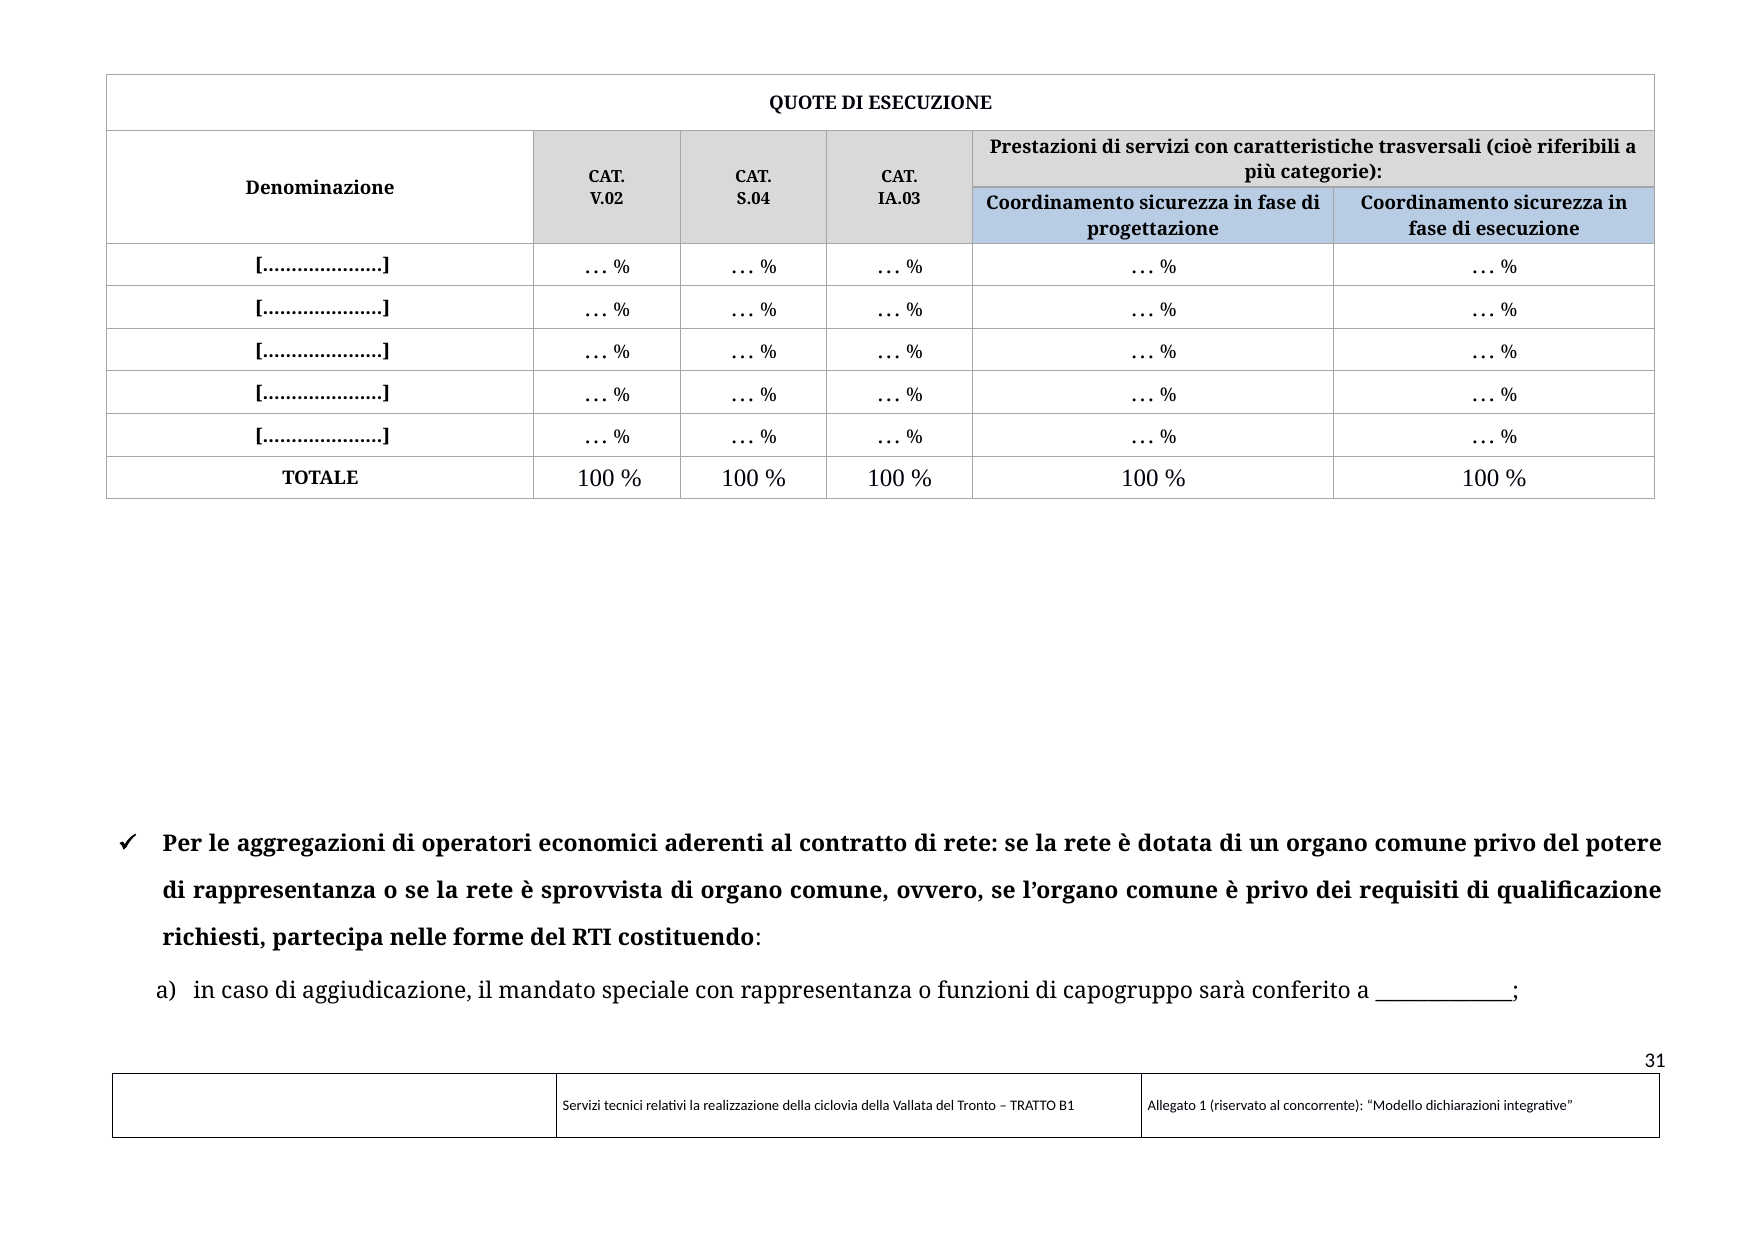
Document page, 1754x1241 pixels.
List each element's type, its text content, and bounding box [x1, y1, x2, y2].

table_cell % [534, 329, 680, 370]
table_cell % [973, 371, 1333, 413]
table_cell % [1334, 329, 1654, 370]
table_cell […………………] [107, 244, 533, 285]
table_cell % [534, 244, 680, 285]
table_cell % [681, 371, 826, 413]
table_cell % [973, 286, 1333, 328]
table_cell % [973, 414, 1333, 456]
table_cell % [827, 414, 972, 456]
table_cell CAT. V.02 [534, 131, 680, 243]
table_cell % [534, 414, 680, 456]
table_cell % [681, 414, 826, 456]
table_cell CAT. IA.03 [827, 131, 972, 243]
table_cell [827, 457, 972, 498]
list Per le aggregazioni di operatori economici aderenti al contratto di rete: se la rete è dotata di un organo comune privo del potere di rappresentanza o se la rete è sprovvista di organo comune, ovvero, se l’organo comune è privo dei requisiti di qualificazione richiesti, partecipa nelle forme del RTI costituendo: [118, 827, 1665, 952]
table_cell [534, 457, 680, 498]
table_cell % [973, 329, 1333, 370]
table_cell CAT. S.04 [681, 131, 826, 243]
table_cell % [534, 286, 680, 328]
table_cell % [1334, 371, 1654, 413]
table_cell % [1334, 414, 1654, 456]
table_cell % [681, 244, 826, 285]
table_cell % [827, 286, 972, 328]
table_cell […………………] [107, 286, 533, 328]
table_cell Coordinamento sicurezza in fase di esecuzione [1334, 188, 1654, 243]
table_cell TOTALE [107, 457, 533, 498]
table_cell % [1334, 244, 1654, 285]
table_cell % [1334, 286, 1654, 328]
table_cell […………………] [107, 414, 533, 456]
table_cell % [681, 329, 826, 370]
table_cell % [681, 286, 826, 328]
table_cell [1334, 457, 1654, 498]
table_cell % [973, 244, 1333, 285]
table_cell Coordinamento sicurezza in fase di progettazione [973, 188, 1333, 243]
list in caso di aggiudicazione, il mandato speciale con rappresentanza o funzioni di capogruppo sarà conferito a _____________; [156, 974, 1653, 1006]
table_cell Prestazioni di servizi con caratteristiche trasversali (cioè riferibili a più categorie): [973, 131, 1654, 186]
table_cell […………………] [107, 371, 533, 413]
table_cell % [827, 244, 972, 285]
table_cell […………………] [107, 329, 533, 370]
table_header QUOTE DI ESECUZIONE [107, 75, 1654, 130]
table_cell % [534, 371, 680, 413]
table_cell [681, 457, 826, 498]
table_cell % [827, 329, 972, 370]
table_cell % [827, 371, 972, 413]
table_cell [973, 457, 1333, 498]
table_cell Denominazione [107, 131, 533, 243]
